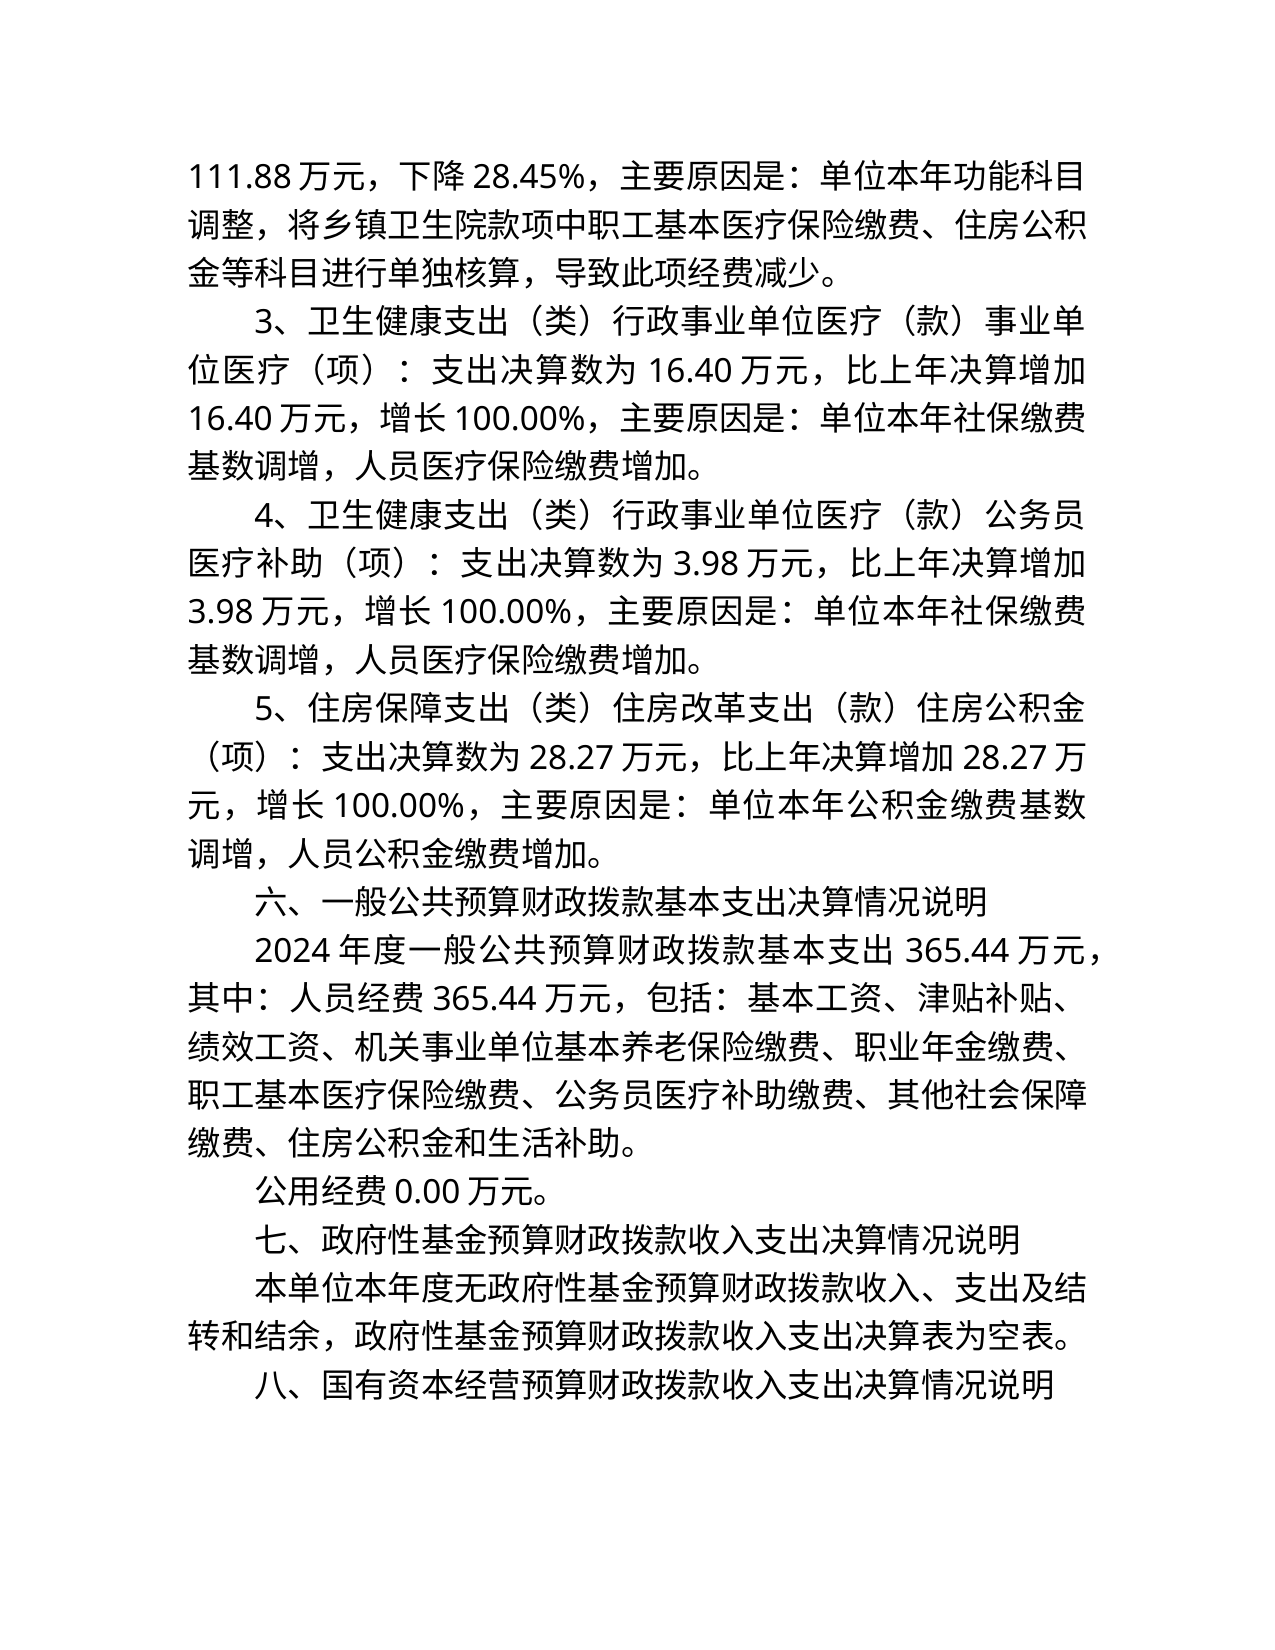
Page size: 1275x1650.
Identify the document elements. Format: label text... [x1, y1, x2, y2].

text 4、卫生健康支出（类）行政事业单位医疗（款）公务员医疗补助（项）：支出决算数为3.98万元，比上年决算增加3.98万元，增长100.00%，主要原因是：单位本年社保缴费基数调增，人员医疗保险缴费增加。 [187, 488, 1087, 682]
text 八、国有资本经营预算财政拨款收入支出决算情况说明 [187, 1358, 1087, 1407]
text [187, 150, 1087, 295]
text 六、一般公共预算财政拨款基本支出决算情况说明 [187, 876, 1087, 924]
text 本单位本年度无政府性基金预算财政拨款收入、支出及结转和结余，政府性基金预算财政拨款收入支出决算表为空表。 [187, 1262, 1087, 1358]
text 七、政府性基金预算财政拨款收入支出决算情况说明 [187, 1214, 1087, 1262]
text 3、卫生健康支出（类）行政事业单位医疗（款）事业单位医疗（项）：支出决算数为16.40万元，比上年决算增加16.40万元，增长100.00%，主要原因是：单位本年社保缴费基数调增，人员医疗保险缴费增加。 [187, 295, 1087, 488]
text 2024年度一般公共预算财政拨款基本支出365.44万元，其中：人员经费365.44万元，包括：基本工资、津贴补贴、绩效工资、机关事业单位基本养老保险缴费、职业年金缴费、职工基本医疗保险缴费、公务员医疗补助缴费、其他社会保障缴费、住房公积金和生活补助。 [187, 924, 1087, 1165]
text 5、住房保障支出（类）住房改革支出（款）住房公积金（项）：支出决算数为28.27万元，比上年决算增加28.27万元，增长100.00%，主要原因是：单位本年公积金缴费基数调增，人员公积金缴费增加。 [187, 682, 1087, 876]
text 公用经费0.00万元。 [187, 1165, 1087, 1214]
